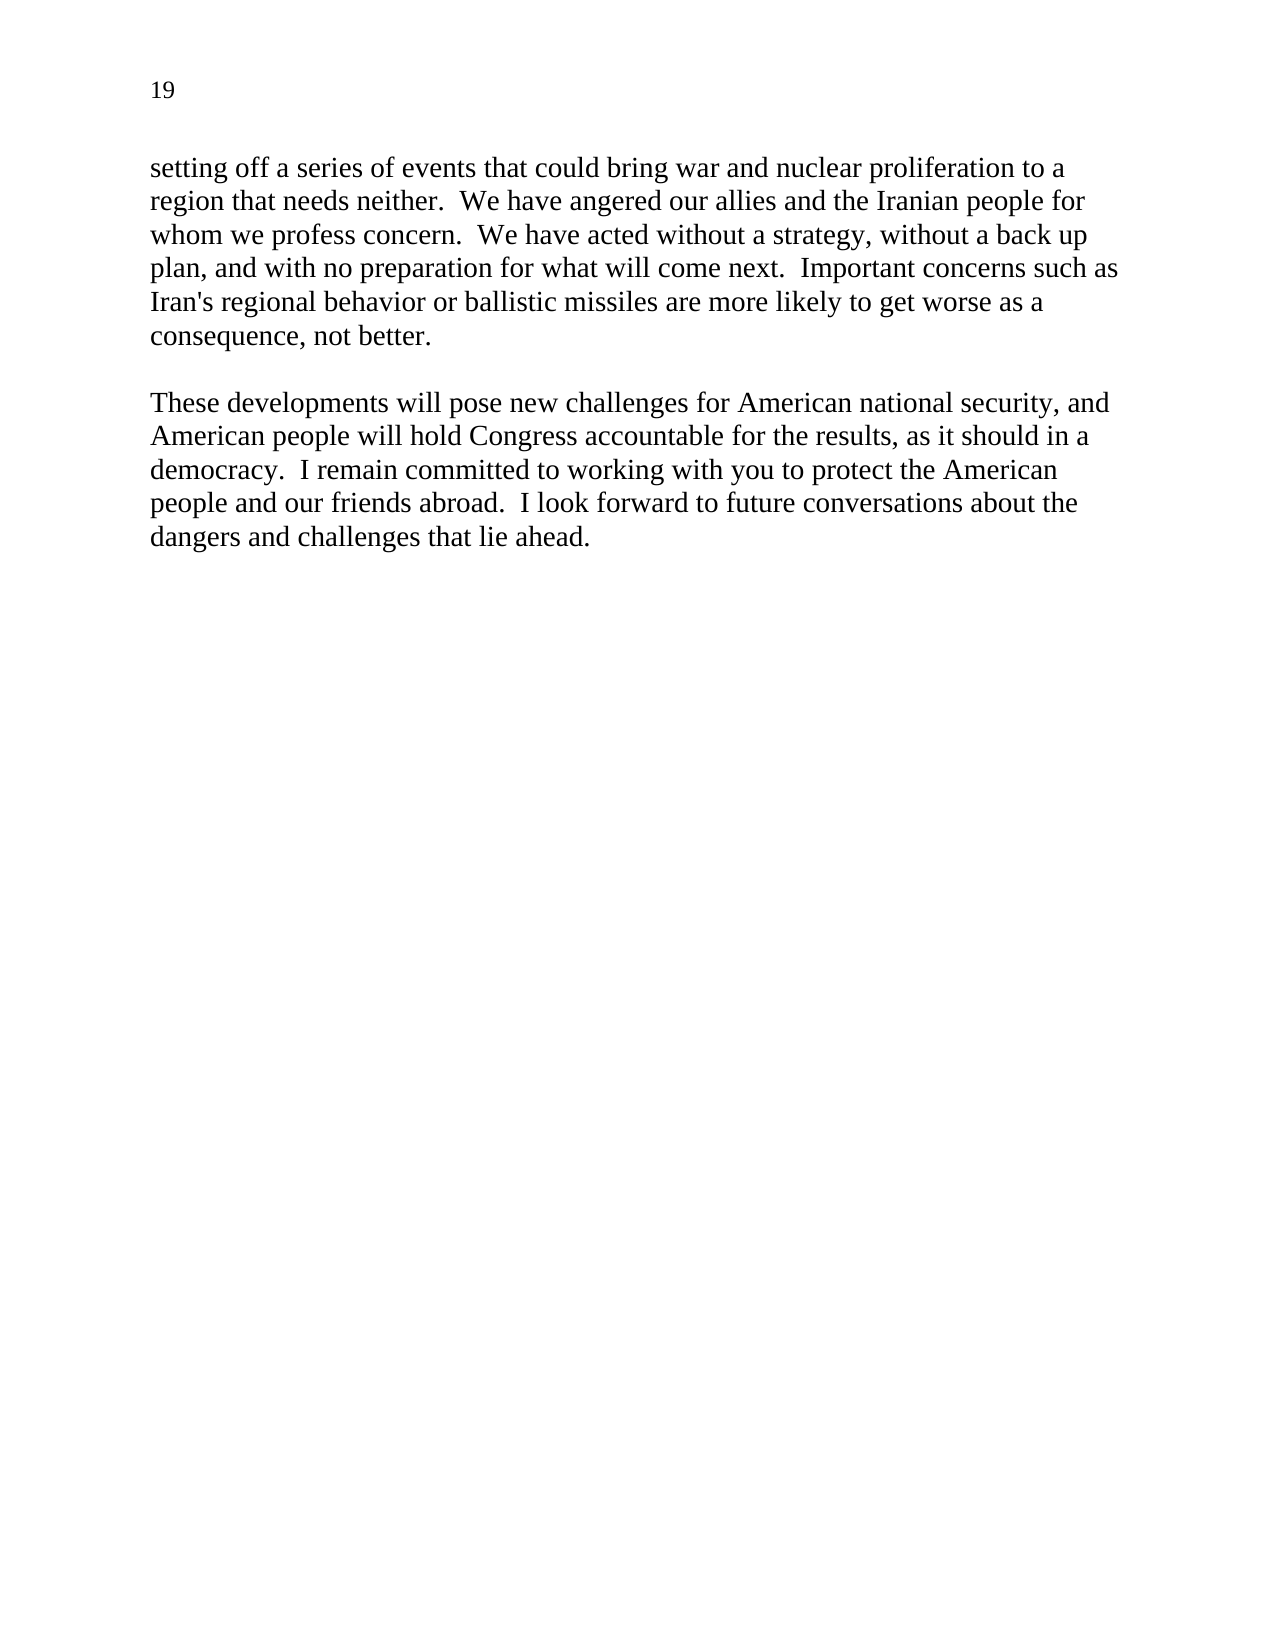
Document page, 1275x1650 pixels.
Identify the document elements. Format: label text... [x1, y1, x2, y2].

text These developments will pose new challenges for American national security, and American people will hold Congress accountable for the results, as it should in a democracy. I remain committed to working with you to protect the American people and our friends abroad. I look forward to future conversations about the dangers and challenges that lie ahead. [150, 385, 1125, 552]
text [150, 150, 1125, 351]
